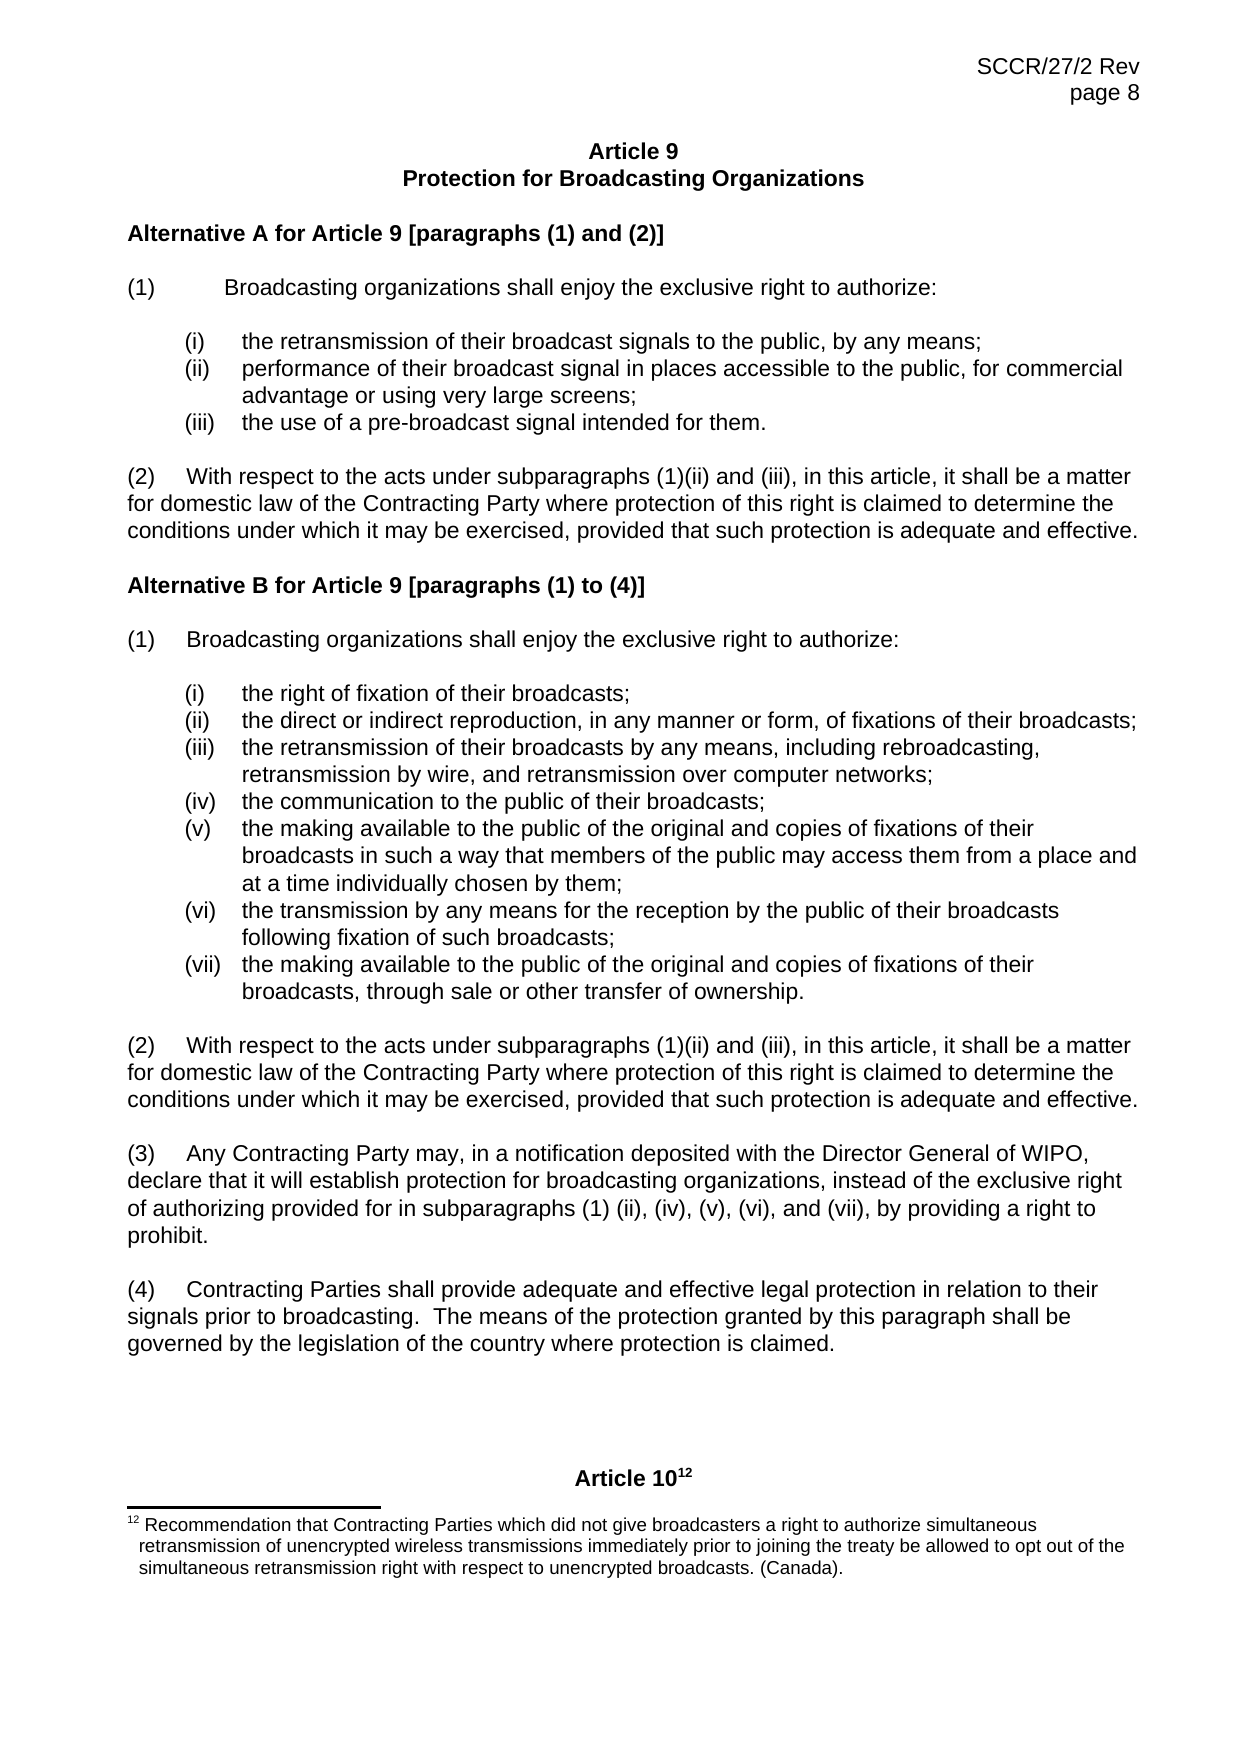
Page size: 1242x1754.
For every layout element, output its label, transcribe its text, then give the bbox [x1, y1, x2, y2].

text Alternative B for Article 9 [paragraphs (1) to (4)] [127, 571, 1139, 598]
text Article 9 [127, 137, 1139, 164]
text (2) With respect to the acts under subparagraphs (1)(ii) and (iii), in this article, it shall be a matter for domestic law of the Contracting Party where protection of this right is claimed to determine the conditions under which it may be exercised, provided that such protection is adequate and effective. [127, 462, 1139, 544]
list Broadcasting organizations shall enjoy the exclusive right to authorize: [127, 273, 1139, 300]
list the making available to the public of the original and copies of fixations of their broadcasts, through sale or other transfer of ownership. [184, 950, 1139, 1004]
list the communication to the public of their broadcasts; [184, 787, 1139, 814]
text Alternative A for Article 9 [paragraphs (1) and (2)] [127, 219, 1139, 246]
list the transmission by any means for the reception by the public of their broadcasts following fixation of such broadcasts; [184, 896, 1139, 950]
list the direct or indirect reproduction, in any manner or form, of fixations of their broadcasts; [184, 706, 1139, 733]
list the retransmission of their broadcast signals to the public, by any means; [184, 327, 1139, 354]
subtitle Article 10 [127, 1464, 1139, 1492]
text (1) Broadcasting organizations shall enjoy the exclusive right to authorize: [127, 625, 1139, 652]
list the making available to the public of the original and copies of fixations of their broadcasts in such a way that members of the public may access them from a place and at a time individually chosen by them; [184, 814, 1139, 896]
text (4) Contracting Parties shall provide adequate and effective legal protection in relation to their signals prior to broadcasting. The means of the protection granted by this paragraph shall be governed by the legislation of the country where protection is claimed. [127, 1275, 1139, 1356]
list the right of fixation of their broadcasts; [184, 679, 1139, 706]
list the retransmission of their broadcasts by any means, including rebroadcasting, retransmission by wire, and retransmission over computer networks; [184, 733, 1139, 787]
text Protection for Broadcasting Organizations [127, 164, 1139, 192]
list the use of a pre-broadcast signal intended for them. [184, 408, 1139, 435]
text (3) Any Contracting Party may, in a notification deposited with the Director General of WIPO, declare that it will establish protection for broadcasting organizations, instead of the exclusive right of authorizing provided for in subparagraphs (1) (ii), (iv), (v), (vi), and (vii), by providing a right to prohibit. [127, 1139, 1139, 1248]
list performance of their broadcast signal in places accessible to the public, for commercial advantage or using very large screens; [184, 354, 1139, 408]
text (2) With respect to the acts under subparagraphs (1)(ii) and (iii), in this article, it shall be a matter for domestic law of the Contracting Party where protection of this right is claimed to determine the conditions under which it may be exercised, provided that such protection is adequate and effective. [127, 1031, 1139, 1112]
